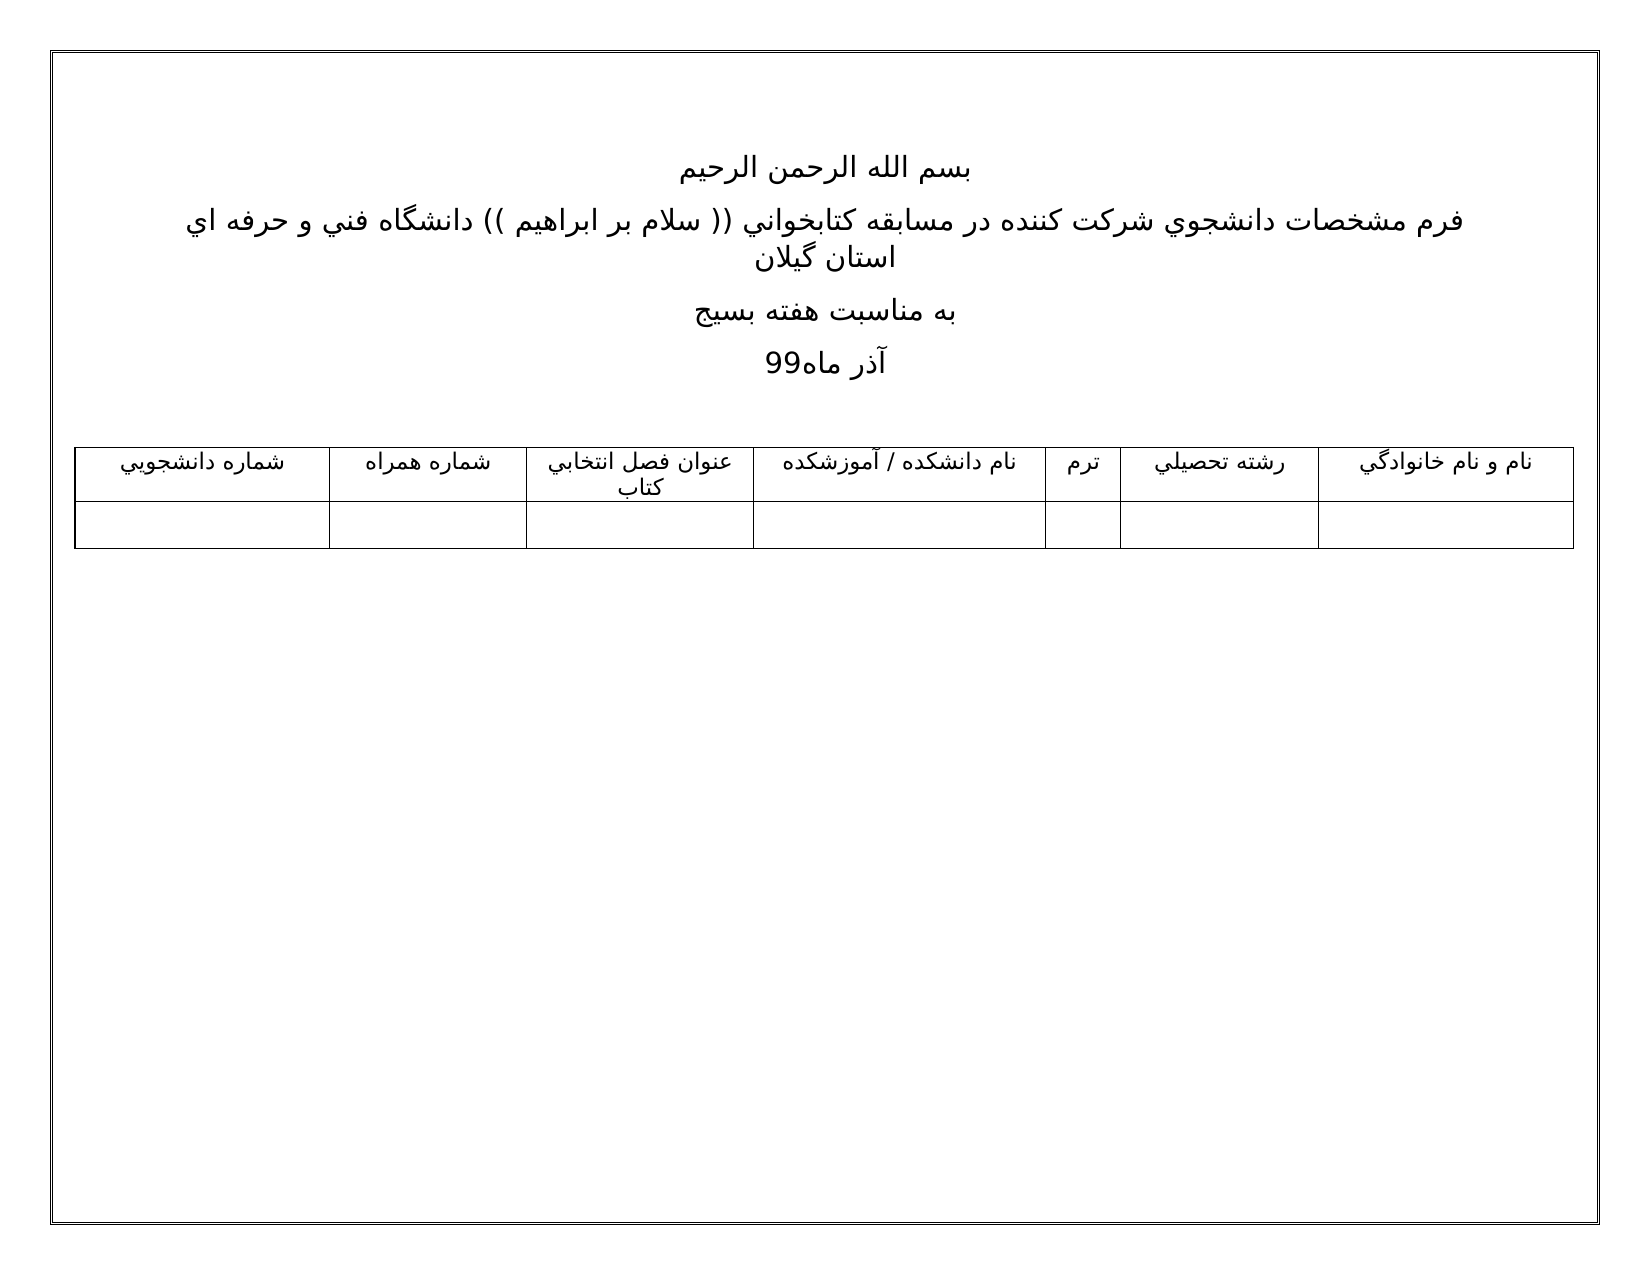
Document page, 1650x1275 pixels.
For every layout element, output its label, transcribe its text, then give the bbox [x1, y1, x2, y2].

table_header شماره دانشجويي [76, 448, 329, 501]
table_header عنوان فصل انتخابي كتاب [527, 448, 753, 501]
table_cell [527, 502, 753, 548]
table_header ترم [1046, 448, 1120, 501]
text فرم مشخصات دانشجوي شركت كننده در مسابقه كتابخواني (( سلام بر ابراهيم )) دانشگاه فني و حرفه اي استان گيلان [150, 203, 1500, 274]
table_cell [1121, 502, 1318, 548]
text به مناسبت هفته بسيج [150, 293, 1500, 327]
table_header شماره همراه [330, 448, 526, 501]
table_header نام و نام خانوادگي [1319, 448, 1573, 501]
table_header نام دانشكده / آموزشكده [754, 448, 1045, 501]
text آذر ماه99 [150, 347, 1500, 381]
table_cell [76, 502, 329, 548]
text بسم الله الرحمن الرحيم [150, 150, 1500, 184]
table_cell [754, 502, 1045, 548]
table_cell [1046, 502, 1120, 548]
table_header رشته تحصيلي [1121, 448, 1318, 501]
table_cell [1319, 502, 1573, 548]
table_cell [330, 502, 526, 548]
